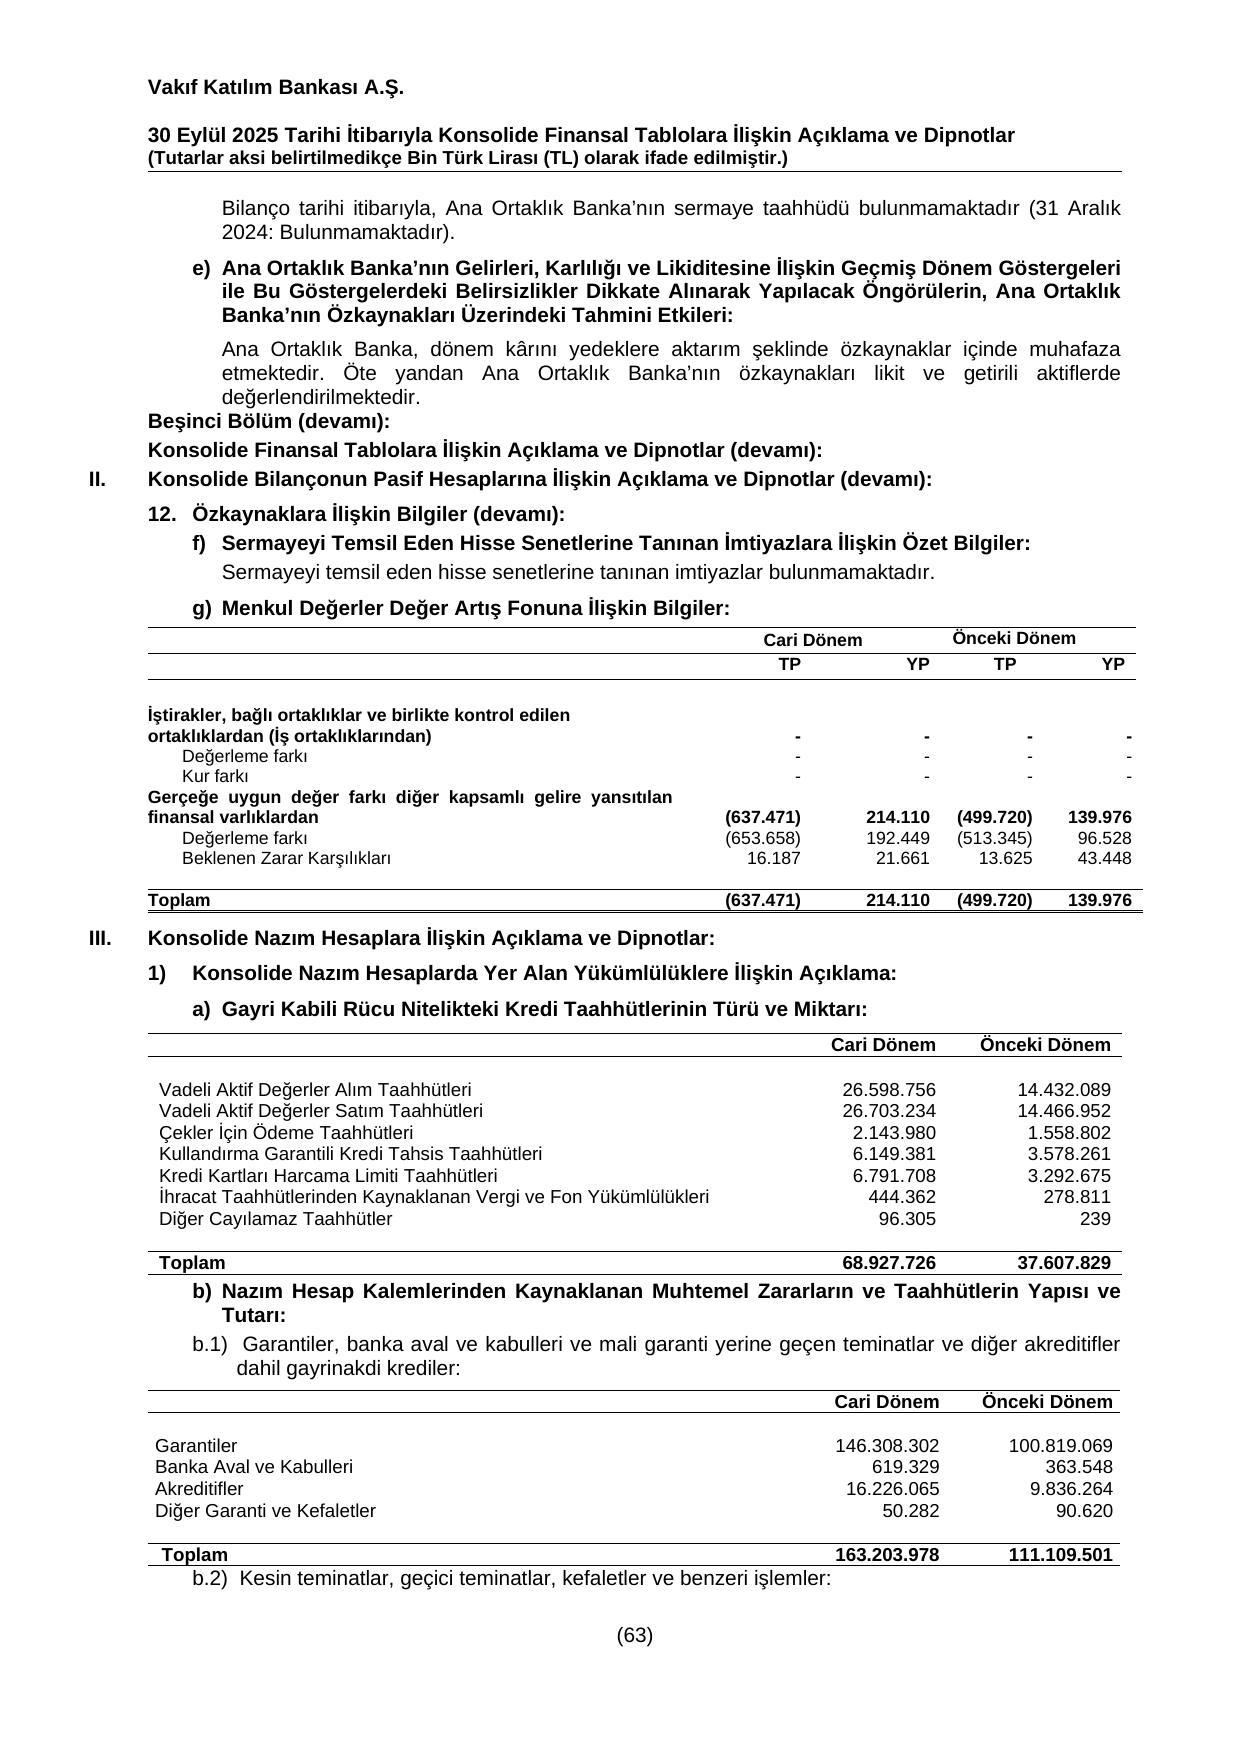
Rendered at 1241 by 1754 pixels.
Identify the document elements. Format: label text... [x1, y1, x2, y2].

list Gayri Kabili Rücu Nitelikteki Kredi Taahhütlerinin Türü ve Miktarı: [192, 997, 1122, 1021]
text e) Ana Ortaklık Banka’nın Gelirleri, Karlılığı ve Likiditesine İlişkin Geçmiş Dönem Göstergeleri ile Bu Göstergelerdeki Belirsizlikler Dikkate Alınarak Yapılacak Öngörülerin, Ana Ortaklık Banka’nın Özkaynakları Üzerindeki Tahmini Etkileri: [192, 255, 1122, 327]
text Sermayeyi temsil eden hisse senetlerine tanınan imtiyazlar bulunmamaktadır. [222, 560, 1082, 584]
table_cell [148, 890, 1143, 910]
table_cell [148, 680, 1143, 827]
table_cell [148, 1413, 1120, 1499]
text b.2) Kesin teminatlar, geçici teminatlar, kefaletler ve benzeri işlemler: [192, 1566, 1122, 1590]
text Konsolide Finansal Tablolara İlişkin Açıklama ve Dipnotlar (devamı): [148, 438, 1122, 462]
text II. Konsolide Bilançonun Pasif Hesaplarına İlişkin Açıklama ve Dipnotlar (devamı): [89, 466, 1082, 490]
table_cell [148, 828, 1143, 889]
list Konsolide Nazım Hesaplarda Yer Alan Yükümlülüklere İlişkin Açıklama: [148, 961, 1122, 985]
text b.1) Garantiler, banka aval ve kabulleri ve mali garanti yerine geçen teminatlar ve diğer akreditifler dahil gayrinakdi krediler: [192, 1332, 1122, 1380]
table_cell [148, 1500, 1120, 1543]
list Menkul Değerler Değer Artış Fonuna İlişkin Bilgiler: [192, 596, 1082, 620]
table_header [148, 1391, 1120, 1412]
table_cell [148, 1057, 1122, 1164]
text b) Nazım Hesap Kalemlerinden Kaynaklanan Muhtemel Zararların ve Taahhütlerin Yapısı ve Tutarı: [192, 1279, 1122, 1327]
text Bilanço tarihi itibarıyla, Ana Ortaklık Banka’nın sermaye taahhüdü bulunmamaktadır (31 Aralık 2024: Bulunmamaktadır). [222, 196, 1122, 243]
text Ana Ortaklık Banka, dönem kârını yedeklere aktarım şeklinde özkaynaklar içinde muhafaza etmektedir. Öte yandan Ana Ortaklık Banka’nın özkaynakları likit ve getirili aktiflerde değerlendirilmektedir. [222, 337, 1122, 409]
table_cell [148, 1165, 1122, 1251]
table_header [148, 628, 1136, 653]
text 12. Özkaynaklara İlişkin Bilgiler (devamı): [148, 502, 1082, 526]
text III. Konsolide Nazım Hesaplara İlişkin Açıklama ve Dipnotlar: [89, 925, 1122, 949]
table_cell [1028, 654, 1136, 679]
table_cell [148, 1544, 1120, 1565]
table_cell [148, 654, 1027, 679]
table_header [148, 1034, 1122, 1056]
text Beşinci Bölüm (devamı): [148, 409, 1122, 433]
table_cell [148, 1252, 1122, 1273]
list Sermayeyi Temsil Eden Hisse Senetlerine Tanınan İmtiyazlara İlişkin Özet Bilgiler: [192, 531, 1082, 555]
